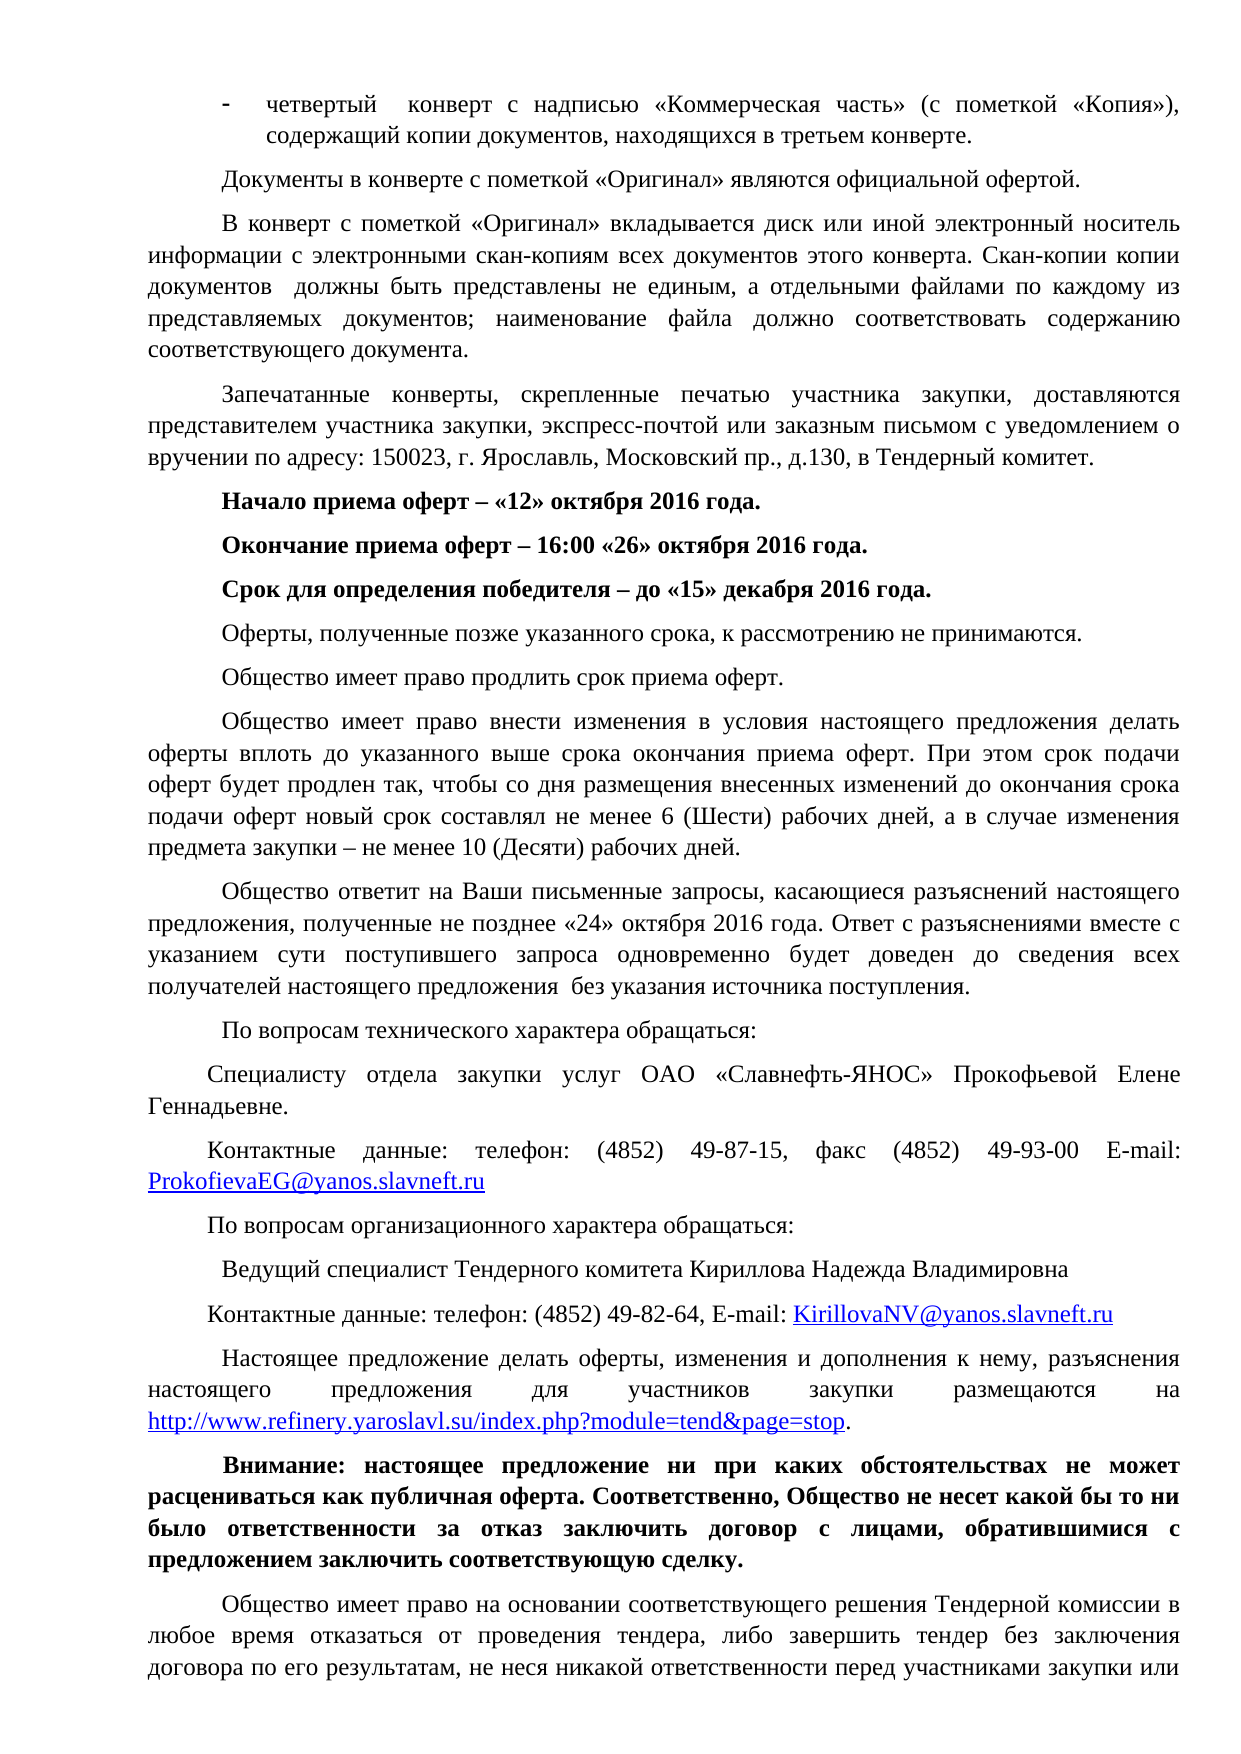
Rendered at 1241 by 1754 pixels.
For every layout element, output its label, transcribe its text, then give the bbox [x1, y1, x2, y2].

text По вопросам технического характера обращаться: [148, 1015, 1181, 1044]
text По вопросам организационного характера обращаться: [148, 1211, 1181, 1239]
list четвертый конверт с надписью «Коммерческая часть» (с пометкой «Копия»), содержащий копии документов, находящихся в третьем конверте. [222, 89, 1181, 149]
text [148, 1589, 1181, 1681]
text Внимание: настоящее предложение ни при каких обстоятельствах не может расцениваться как публичная оферта. Соответственно, Общество не несет какой бы то ни было ответственности за отказ заключить договор с лицами, обратившимися с предложением заключить соответствующую сделку. [148, 1450, 1181, 1573]
text Контактные данные: телефон: (4852) 49-82-64, E-mail: KirillovaNV@yanos.slavneft.ru [148, 1299, 1181, 1327]
text В конверт с пометкой «Оригинал» вкладывается диск или иной электронный носитель информации с электронными скан-копиям всех документов этого конверта. Скан-копии копии документов должны быть представлены не единым, а отдельными файлами по каждому из представляемых документов; наименование файла должно соответствовать содержанию соответствующего документа. [148, 208, 1181, 363]
text Контактные данные: телефон: (4852) 49-87-15, факс (4852) 49-93-00 E-mail: ProkofievaEG@yanos.slavneft.ru [148, 1135, 1181, 1195]
text Оферты, полученные позже указанного срока, к рассмотрению не принимаются. [148, 618, 1181, 647]
text Срок для определения победителя – до «15» декабря 2016 года. [221, 574, 1181, 603]
text Окончание приема оферт – 16:00 «26» октября 2016 года. [221, 530, 1181, 559]
text Ведущий специалист Тендерного комитета Кириллова Надежда Владимировна [148, 1254, 1181, 1283]
text Специалисту отдела закупки услуг ОАО «Славнефть-ЯНОС» Прокофьевой Елене Геннадьевне. [148, 1059, 1181, 1119]
text Общество имеет право продлить срок приема оферт. [148, 662, 1181, 691]
text Настоящее предложение делать оферты, изменения и дополнения к нему, разъяснения настоящего предложения для участников закупки размещаются на http://www.refinery.yaroslavl.su/index.php?module=tend&page=stop. [148, 1343, 1181, 1434]
text Запечатанные конверты, скрепленные печатью участника закупки, доставляются представителем участника закупки, экспресс-почтой или заказным письмом с уведомлением о вручении по адресу: 150023, г. Ярославль, Московский пр., д.130, в Тендерный комитет. [148, 379, 1181, 471]
text Общество ответит на Ваши письменные запросы, касающиеся разъяснений настоящего предложения, полученные не позднее «24» октября 2016 года. Ответ с разъяснениями вместе с указанием сути поступившего запроса одновременно будет доведен до сведения всех получателей настоящего предложения без указания источника поступления. [148, 876, 1181, 1000]
text Документы в конверте с пометкой «Оригинал» являются официальной офертой. [148, 164, 1181, 193]
text Начало приема оферт – «12» октября 2016 года. [221, 486, 1181, 514]
text Общество имеет право внести изменения в условия настоящего предложения делать оферты вплоть до указанного выше срока окончания приема оферт. При этом срок подачи оферт будет продлен так, чтобы со дня размещения внесенных изменений до окончания срока подачи оферт новый срок составлял не менее 6 (Шести) рабочих дней, а в случае изменения предмета закупки – не менее 10 (Десяти) рабочих дней. [148, 706, 1181, 861]
